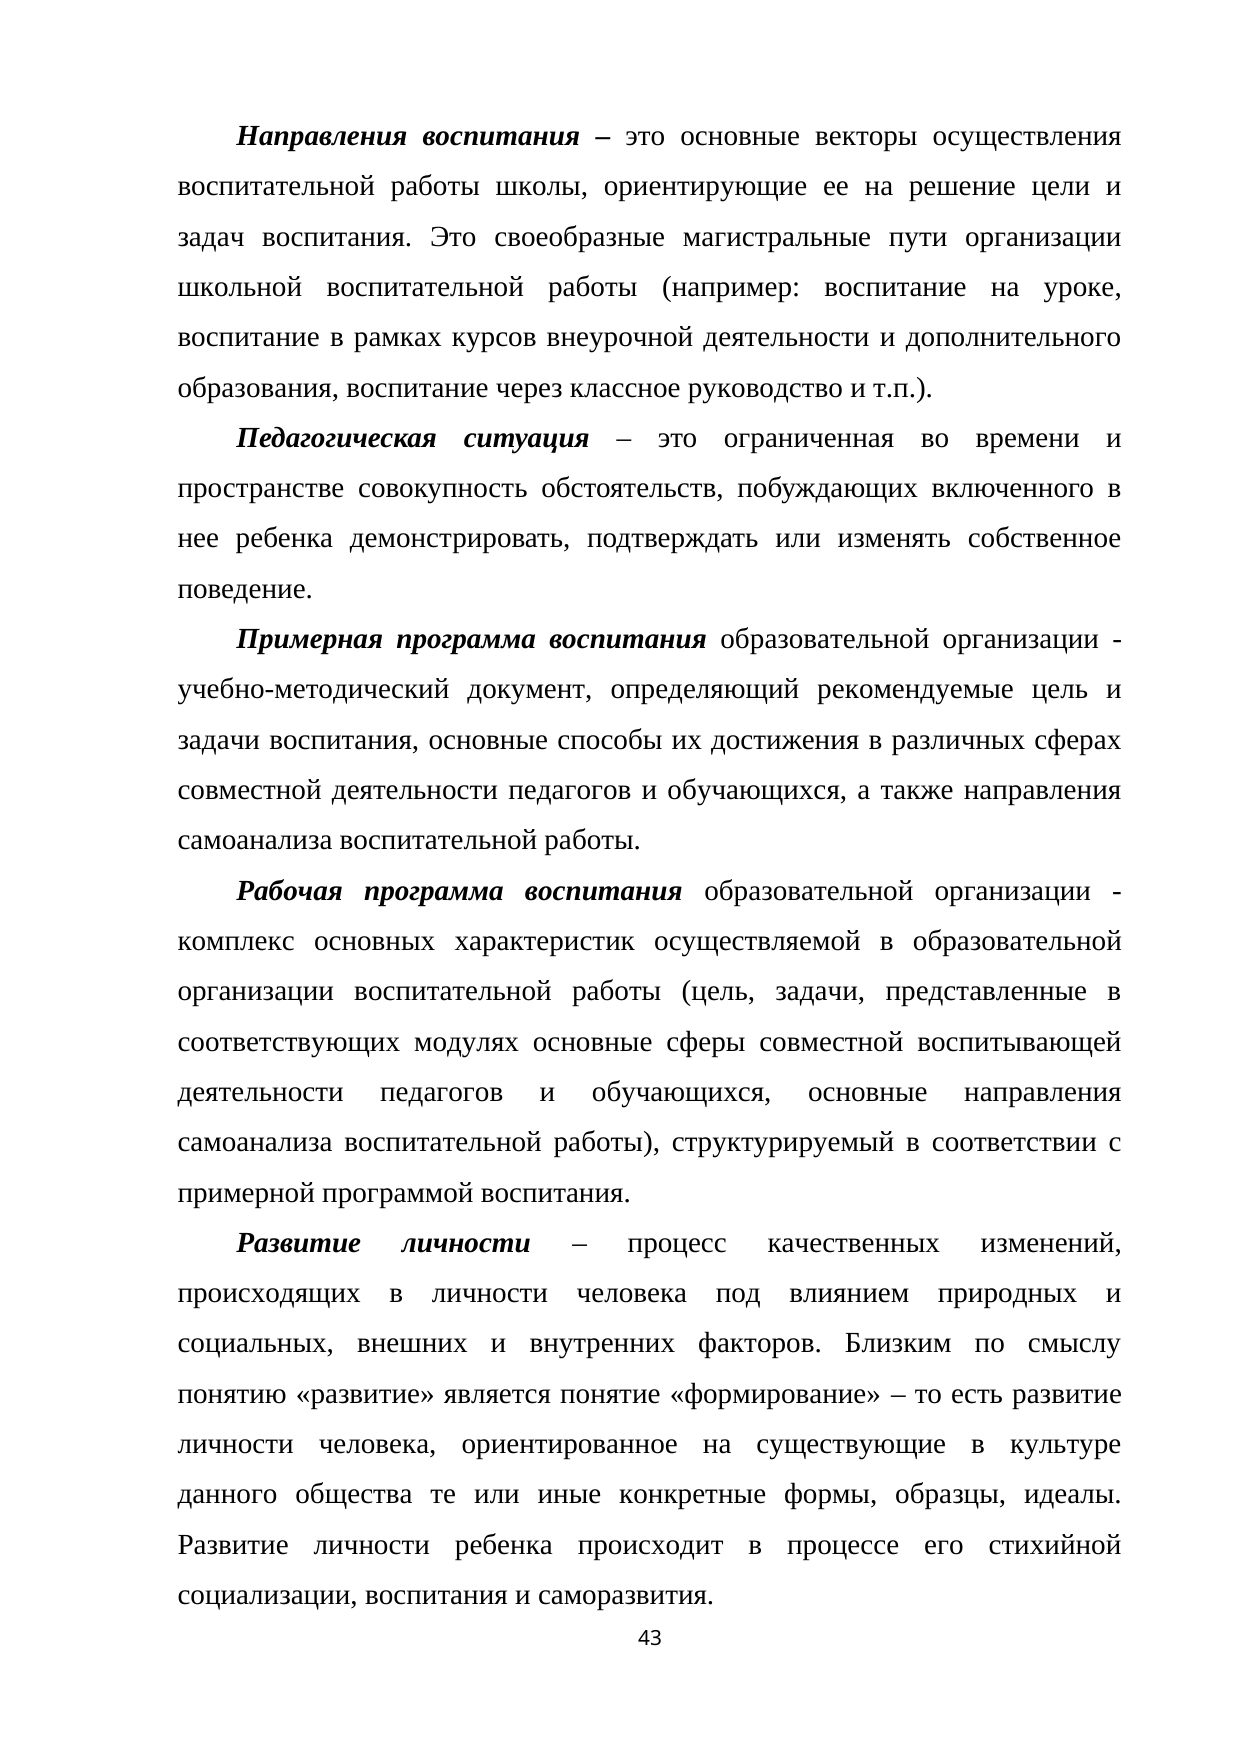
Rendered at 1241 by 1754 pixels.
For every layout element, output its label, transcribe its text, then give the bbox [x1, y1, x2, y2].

text Примерная программа воспитания образовательной организации - учебно-методический документ, определяющий рекомендуемые цель и задачи воспитания, основные способы их достижения в различных сферах совместной деятельности педагогов и обучающихся, а также направления самоанализа воспитательной работы. [177, 621, 1122, 856]
list Педагогическая ситуация – это ограниченная во времени и пространстве совокупность обстоятельств, побуждающих включенного в нее ребенка демонстрировать, подтверждать или изменять собственное поведение. [177, 420, 1122, 604]
text Рабочая программа воспитания образовательной организации - комплекс основных характеристик осуществляемой в образовательной организации воспитательной работы (цель, задачи, представленные в соответствующих модулях основные сферы совместной воспитывающей деятельности педагогов и обучающихся, основные направления самоанализа воспитательной работы), структурируемый в соответствии с примерной программой воспитания. [177, 873, 1122, 1208]
text Развитие личности – процесс качественных изменений, происходящих в личности человека под влиянием природных и социальных, внешних и внутренних факторов. Близким по смыслу понятию «развитие» является понятие «формирование» – то есть развитие личности человека, ориентированное на существующие в культуре данного общества те или иные конкретные формы, образцы, идеалы. Развитие личности ребенка происходит в процессе его стихийной социализации, воспитания и саморазвития. [177, 1225, 1122, 1611]
text Направления воспитания – это основные векторы осуществления воспитательной работы школы, ориентирующие ее на решение цели и задач воспитания. Это своеобразные магистральные пути организации школьной воспитательной работы (например: воспитание на уроке, воспитание в рамках курсов внеурочной деятельности и дополнительного образования, воспитание через классное руководство и т.п.). [177, 118, 1122, 403]
